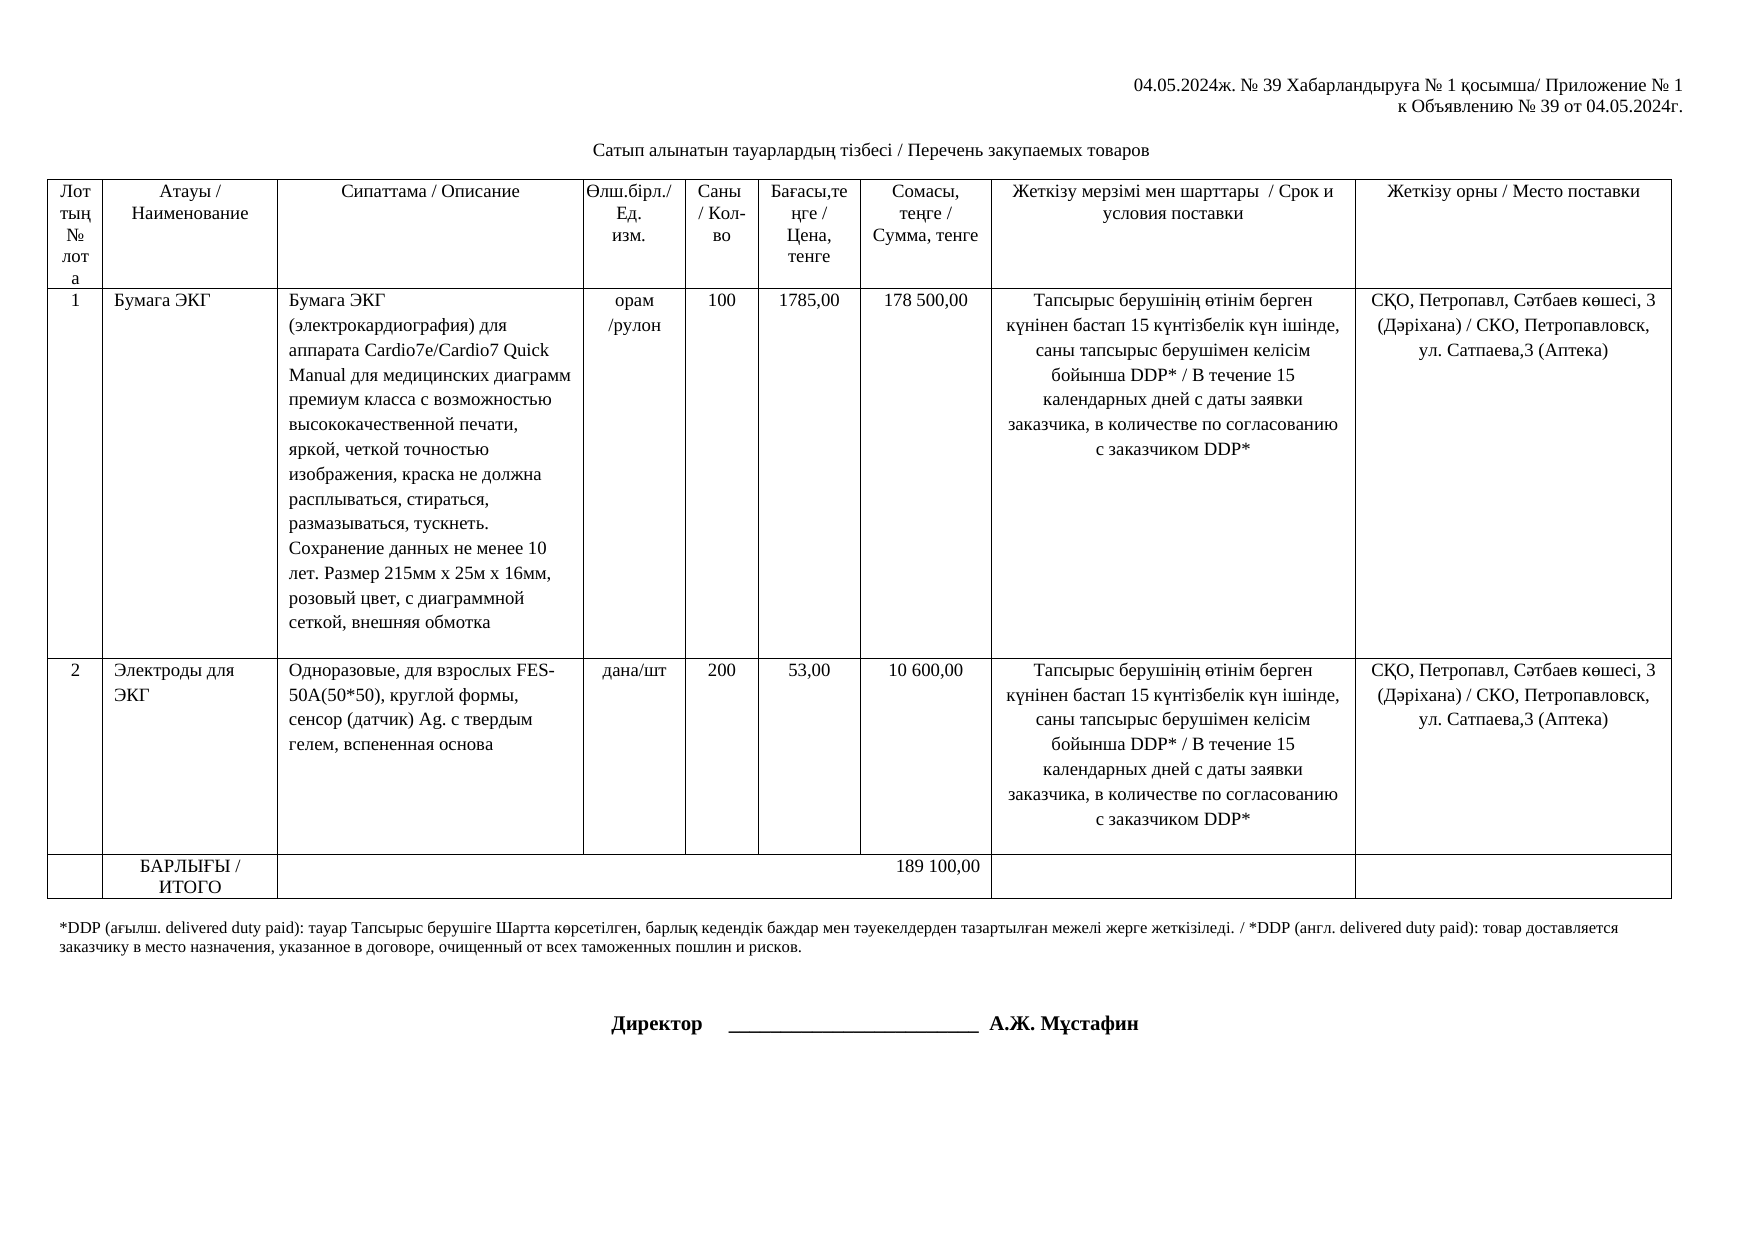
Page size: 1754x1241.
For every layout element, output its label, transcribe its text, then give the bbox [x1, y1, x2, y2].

table_cell Одноразовые, для взрослых FES-50A(50*50), круглой формы, сенсор (датчик) Ag. c твердым гелем, вспененная основа [278, 659, 583, 854]
table_cell 200 [686, 659, 758, 854]
table_cell дана/шт [584, 659, 685, 854]
text *DDP (ағылш. delivered duty paid): тауар Тапсырыс берушіге Шартта көрсетілген, барлық кедендік баждар мен тәуекелдерден тазартылған межелі жерге жеткізіледі. / *DDP (англ. delivered duty paid): товар доставляется заказчику в место назначения, указанное в договоре, очищенный от всех таможенных пошлин и рисков. [59, 918, 1683, 956]
table_cell 100 [686, 289, 758, 658]
table_header Атауы / Наименование [103, 180, 277, 288]
table_cell 1 [48, 289, 102, 658]
table_cell Тапсырыс берушінің өтінім берген күнінен бастап 15 күнтізбелік күн ішінде, саны тапсырыс берушімен келісім бойынша DDP* / В течение 15 календарных дней с даты заявки заказчика, в количестве по согласованию с заказчиком DDP* [992, 659, 1355, 854]
table_cell СҚО, Петропавл, Сәтбаев көшесі, 3 (Дәріхана) / СКО, Петропавловск, ул. Сатпаева,3 (Аптека) [1356, 659, 1671, 854]
table_cell Бумага ЭКГ (электрокардиография) для аппарата Cardio7e/Cardio7 Quick Manual для медицинских диаграмм премиум класса с возможностью высококачественной печати, яркой, четкой точностью изображения, краска не должна расплываться, стираться, размазываться, тускнеть. Сохранение данных не менее 10 лет. Размер 215мм х 25м х 16мм, розовый цвет, с диаграммной сеткой, внешняя обмотка [278, 289, 583, 658]
text 04.05.2024ж. № 39 Хабарландыруға № 1 қосымша/ Приложение № 1 [59, 74, 1683, 95]
table_header Жеткізу мерзімі мен шарттары / Срок и условия поставки [992, 180, 1355, 288]
table_cell 1785,00 [759, 289, 860, 658]
table_cell [1356, 855, 1671, 898]
table_cell БАРЛЫҒЫ / ИТОГО [103, 855, 277, 898]
table_cell СҚО, Петропавл, Сәтбаев көшесі, 3 (Дәріхана) / СКО, Петропавловск, ул. Сатпаева,3 (Аптека) [1356, 289, 1671, 658]
table_cell Тапсырыс берушінің өтінім берген күнінен бастап 15 күнтізбелік күн ішінде, саны тапсырыс берушімен келісім бойынша DDP* / В течение 15 календарных дней с даты заявки заказчика, в количестве по согласованию с заказчиком DDP* [992, 289, 1355, 658]
table_header Сипаттама / Описание [278, 180, 583, 288]
table_header Лоттың № лота [48, 180, 102, 288]
table_cell [48, 855, 102, 898]
table_header Саны / Кол-во [686, 180, 758, 288]
text к Объявлению № 39 от 04.05.2024г. [0, 95, 1683, 117]
table_cell 10 600,00 [861, 659, 991, 854]
table_cell 178 500,00 [861, 289, 991, 658]
table_cell 2 [48, 659, 102, 854]
table_cell 189 100,00 [278, 855, 991, 898]
table_cell 53,00 [759, 659, 860, 854]
table_header Өлш.бірл./ Ед. изм. [584, 180, 685, 288]
table_cell Электроды для ЭКГ [103, 659, 277, 854]
table_cell [992, 855, 1355, 898]
text Директор ________________________ А.Ж. Мұстафин [59, 1011, 1683, 1035]
table_header Жеткізу орны / Место поставки [1356, 180, 1671, 288]
table_cell орам /рулон [584, 289, 685, 658]
table_header Бағасы,теңге / Цена, тенге [759, 180, 860, 288]
table_header Сомасы, теңге / Сумма, тенге [861, 180, 991, 288]
text Сатып алынатын тауарлардың тізбесі / Перечень закупаемых товаров [59, 138, 1683, 160]
table_cell Бумага ЭКГ [103, 289, 277, 658]
